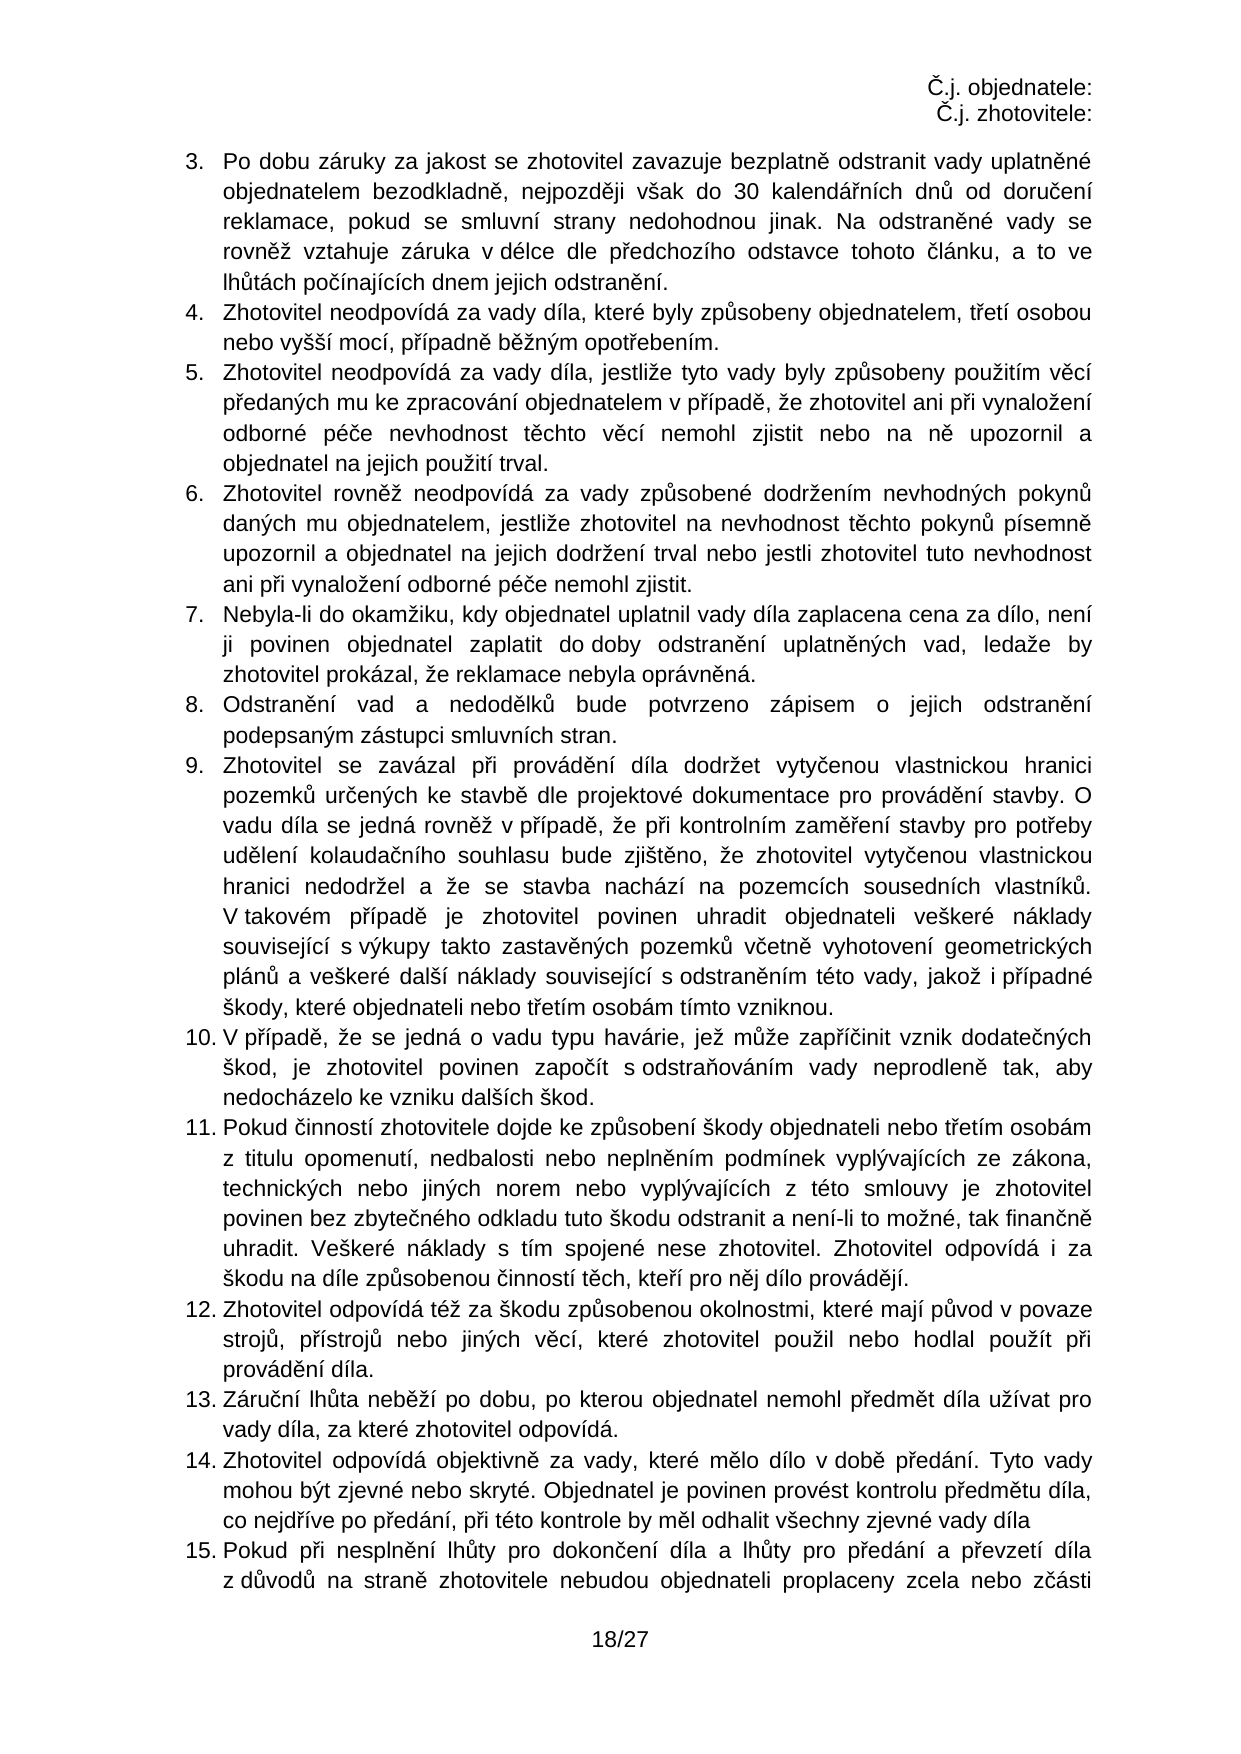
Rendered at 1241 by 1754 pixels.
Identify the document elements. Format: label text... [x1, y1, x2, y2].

list Odstranění vad a nedodělků bude potvrzeno zápisem o jejich odstranění podepsaným zástupci smluvních stran. [185, 691, 1093, 748]
list Zhotovitel neodpovídá za vady díla, které byly způsobeny objednatelem, třetí osobou nebo vyšší mocí, případně běžným opotřebením. [185, 299, 1093, 355]
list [185, 1537, 1093, 1594]
list Zhotovitel se zavázal při provádění díla dodržet vytyčenou vlastnickou hranici pozemků určených ke stavbě dle projektové dokumentace pro provádění stavby. O vadu díla se jedná rovněž v případě, že při kontrolním zaměření stavby pro potřeby udělení kolaudačního souhlasu bude zjištěno, že zhotovitel vytyčenou vlastnickou hranici nedodržel a že se stavba nachází na pozemcích sousedních vlastníků. V takovém případě je zhotovitel povinen uhradit objednateli veškeré náklady související s výkupy takto zastavěných pozemků včetně vyhotovení geometrických plánů a veškeré další náklady související s odstraněním této vady, jakož i případné škody, které objednateli nebo třetím osobám tímto vzniknou. [185, 752, 1093, 1020]
list Záruční lhůta neběží po dobu, po kterou objednatel nemohl předmět díla užívat pro vady díla, za které zhotovitel odpovídá. [185, 1386, 1093, 1443]
list V případě, že se jedná o vadu typu havárie, jež může zapříčinit vznik dodatečných škod, je zhotovitel povinen započít s odstraňováním vady neprodleně tak, aby nedocházelo ke vzniku dalších škod. [185, 1024, 1093, 1110]
list Zhotovitel odpovídá objektivně za vady, které mělo dílo v době předání. Tyto vady mohou být zjevné nebo skryté. Objednatel je povinen provést kontrolu předmětu díla, co nejdříve po předání, při této kontrole by měl odhalit všechny zjevné vady díla [185, 1447, 1093, 1533]
list Po dobu záruky za jakost se zhotovitel zavazuje bezplatně odstranit vady uplatněné objednatelem bezodkladně, nejpozději však do 30 kalendářních dnů od doručení reklamace, pokud se smluvní strany nedohodnou jinak. Na odstraněné vady se rovněž vztahuje záruka v délce dle předchozího odstavce tohoto článku, a to ve lhůtách počínajících dnem jejich odstranění. [185, 148, 1093, 295]
list Pokud činností zhotovitele dojde ke způsobení škody objednateli nebo třetím osobám z titulu opomenutí, nedbalosti nebo neplněním podmínek vyplývajících ze zákona, technických nebo jiných norem nebo vyplývajících z této smlouvy je zhotovitel povinen bez zbytečného odkladu tuto škodu odstranit a není-li to možné, tak finančně uhradit. Veškeré náklady s tím spojené nese zhotovitel. Zhotovitel odpovídá i za škodu na díle způsobenou činností těch, kteří pro něj dílo provádějí. [185, 1114, 1093, 1292]
list Zhotovitel odpovídá též za škodu způsobenou okolnostmi, které mají původ v povaze strojů, přístrojů nebo jiných věcí, které zhotovitel použil nebo hodlal použít při provádění díla. [185, 1296, 1093, 1382]
list Zhotovitel rovněž neodpovídá za vady způsobené dodržením nevhodných pokynů daných mu objednatelem, jestliže zhotovitel na nevhodnost těchto pokynů písemně upozornil a objednatel na jejich dodržení trval nebo jestli zhotovitel tuto nevhodnost ani při vynaložení odborné péče nemohl zjistit. [185, 480, 1093, 597]
list Nebyla-li do okamžiku, kdy objednatel uplatnil vady díla zaplacena cena za dílo, není ji povinen objednatel zaplatit do doby odstranění uplatněných vad, ledaže by zhotovitel prokázal, že reklamace nebyla oprávněná. [185, 601, 1093, 687]
list Zhotovitel neodpovídá za vady díla, jestliže tyto vady byly způsobeny použitím věcí předaných mu ke zpracování objednatelem v případě, že zhotovitel ani při vynaložení odborné péče nevhodnost těchto věcí nemohl zjistit nebo na ně upozornil a objednatel na jejich použití trval. [185, 359, 1093, 476]
